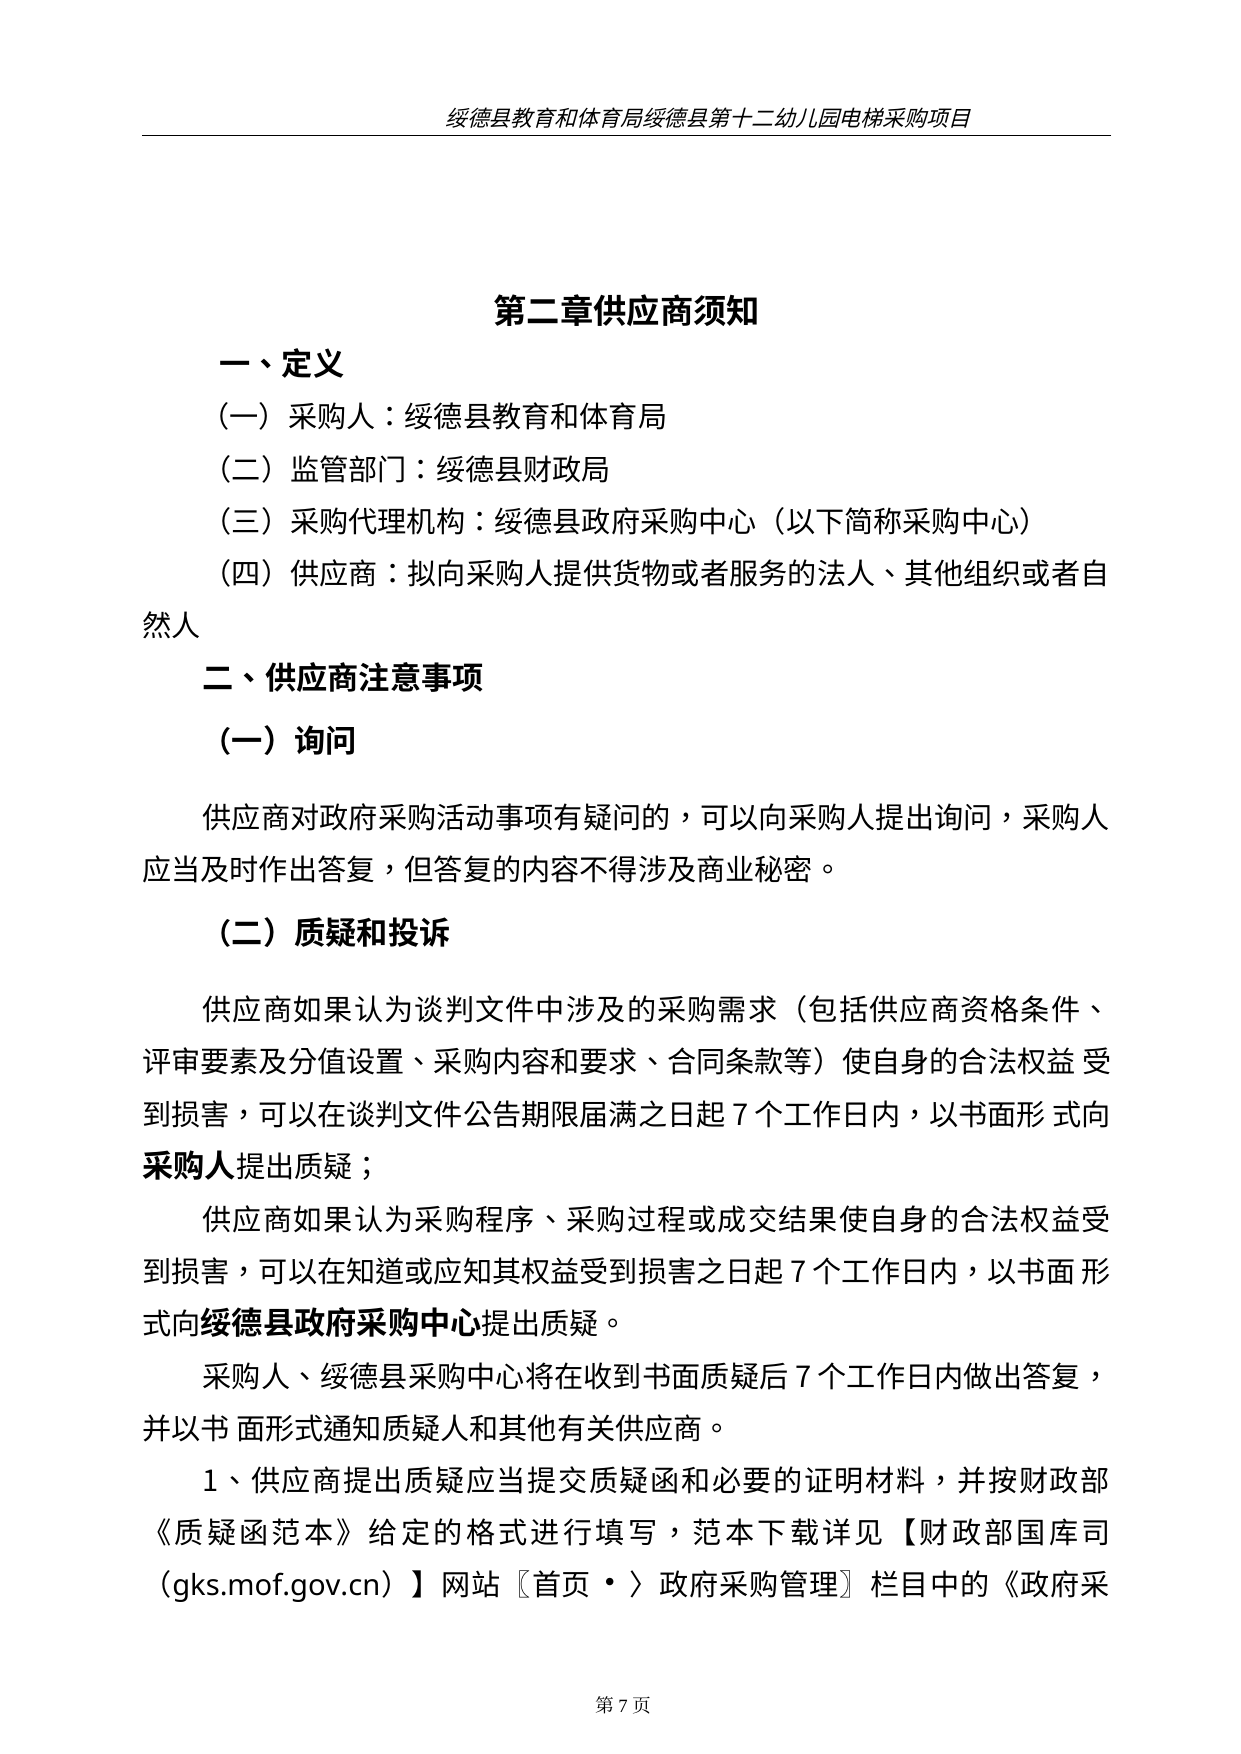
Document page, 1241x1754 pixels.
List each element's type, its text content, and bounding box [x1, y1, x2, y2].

subtitle （一）询问 [142, 716, 1111, 761]
subtitle 供应商对政府采购活动事项有疑问的，可以向采购人提出询问，采购人应当及时作出答复，但答复的内容不得涉及商业秘密。 [142, 787, 1111, 891]
text 供应商如果认为谈判文件中涉及的采购需求（包括供应商资格条件、 评审要素及分值设置、采购内容和要求、合同条款等）使自身的合法权益 受到损害，可以在谈判文件公告期限届满之日起7个工作日内，以书面形 式向采购人提出质疑； [142, 978, 1111, 1188]
text （一）采购人：绥德县教育和体育局 [142, 386, 1111, 438]
subtitle 一、定义 [142, 333, 1111, 386]
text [142, 1449, 1111, 1606]
text 供应商如果认为采购程序、采购过程或成交结果使自身的合法权益受 到损害，可以在知道或应知其权益受到损害之日起7个工作日内，以书面 形式向绥德县政府采购中心提出质疑。 [142, 1188, 1111, 1345]
text （二）监管部门：绥德县财政局 [142, 438, 1111, 490]
text 第二章供应商须知 [142, 285, 1111, 333]
text （三）采购代理机构：绥德县政府采购中心（以下简称采购中心） [142, 490, 1111, 543]
text （四）供应商：拟向采购人提供货物或者服务的法人、其他组织或者自然人 [142, 543, 1111, 647]
text 采购人、绥德县采购中心将在收到书面质疑后7个工作日内做出答复，并以书 面形式通知质疑人和其他有关供应商。 [142, 1345, 1111, 1449]
subtitle （二）质疑和投诉 [142, 908, 1111, 953]
subtitle 二、供应商注意事项 [142, 647, 1111, 699]
